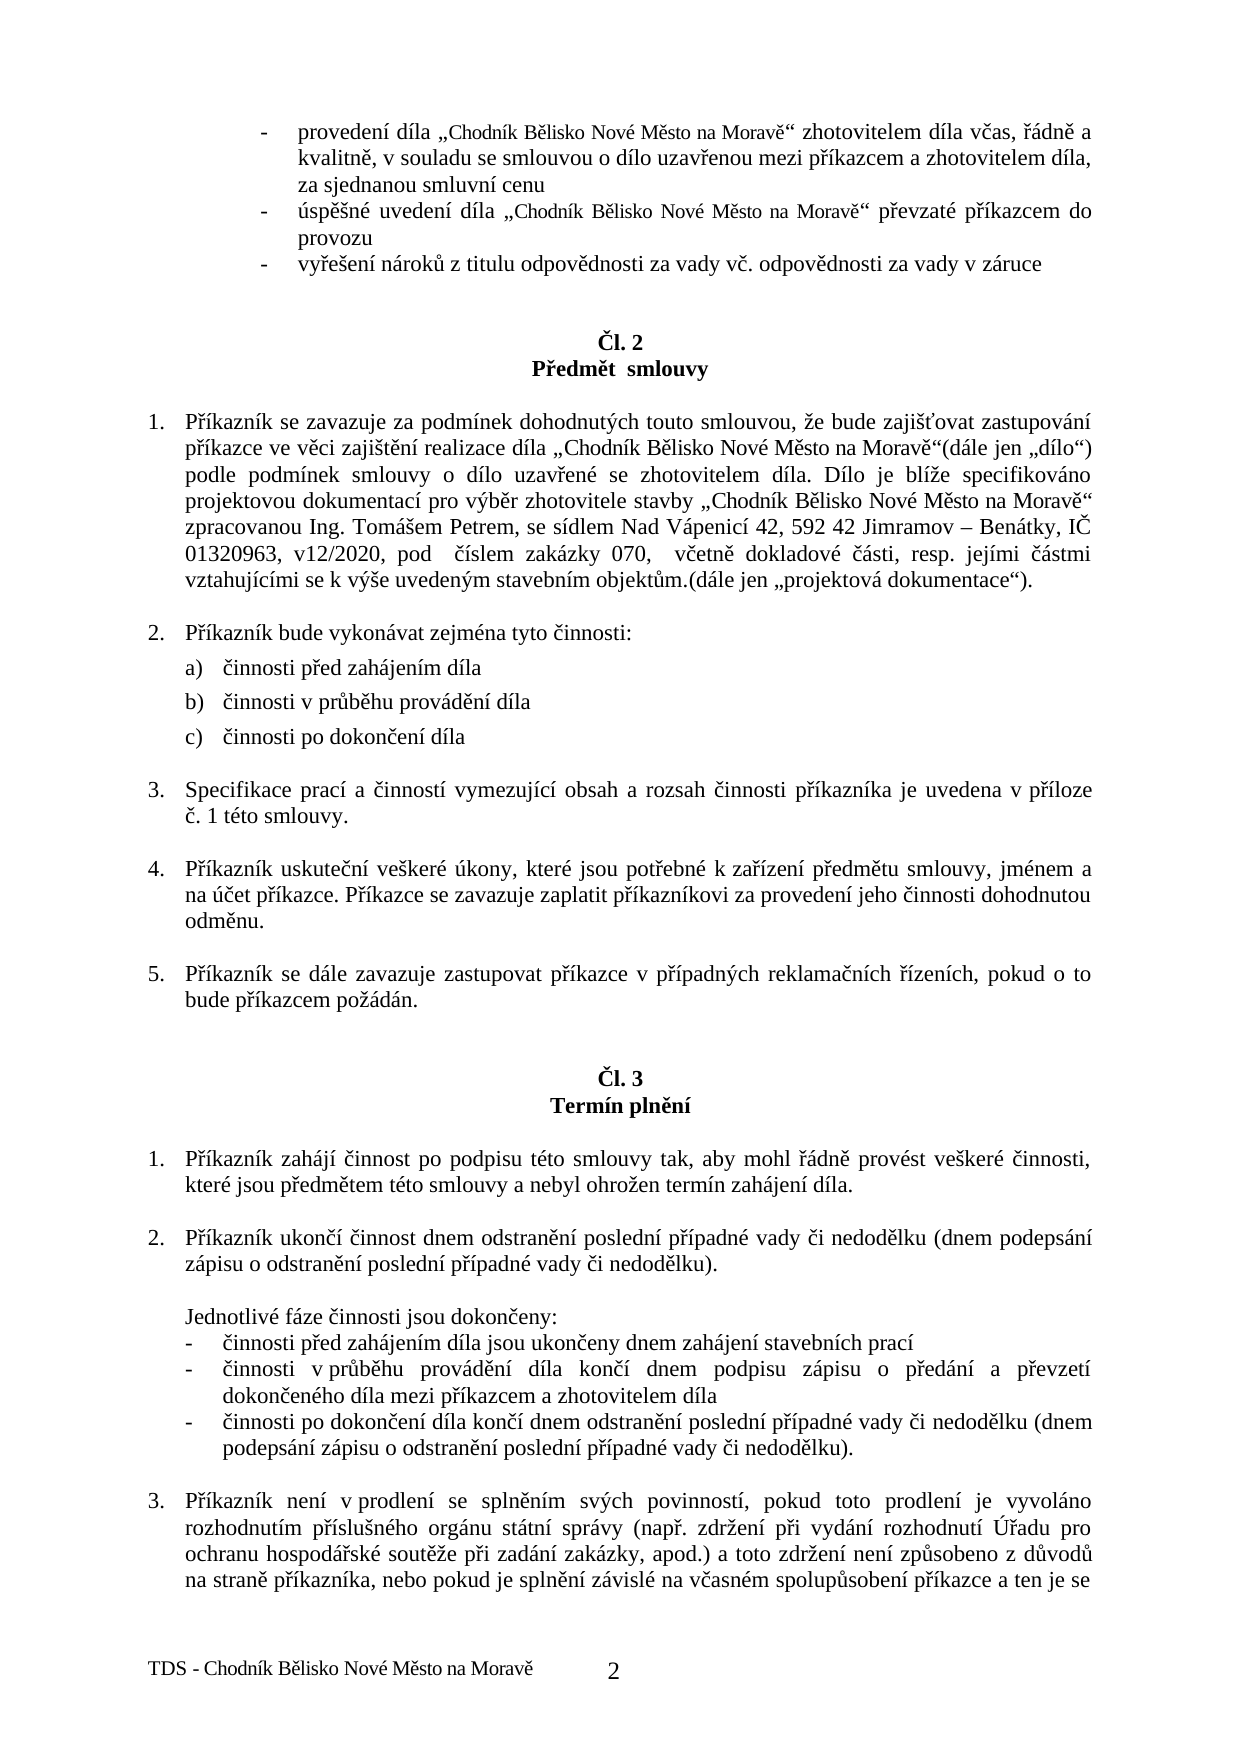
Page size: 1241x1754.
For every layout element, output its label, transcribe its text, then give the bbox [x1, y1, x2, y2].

list vyřešení nároků z titulu odpovědnosti za vady vč. odpovědnosti za vady v záruce [260, 250, 1092, 276]
text Předmět smlouvy [148, 355, 1092, 382]
text Termín plnění [148, 1092, 1092, 1118]
list Příkazník se dále zavazuje zastupovat příkazce v případných reklamačních řízeních, pokud o to bude příkazcem požádán. [148, 960, 1092, 1013]
list činnosti před zahájením díla jsou ukončeny dnem zahájení stavebních prací [185, 1329, 1092, 1355]
text Čl. 2 [148, 329, 1092, 355]
list činnosti v průběhu provádění díla končí dnem podpisu zápisu o předání a převzetí dokončeného díla mezi příkazcem a zhotovitelem díla [185, 1355, 1092, 1408]
list činnosti po dokončení díla [185, 723, 1092, 749]
list Příkazník zahájí činnost po podpisu této smlouvy tak, aby mohl řádně provést veškeré činnosti, které jsou předmětem této smlouvy a nebyl ohrožen termín zahájení díla. [148, 1144, 1092, 1197]
list provedení díla „Chodník Bělisko Nové Město na Moravě“ zhotovitelem díla včas, řádně a kvalitně, v souladu se smlouvou o dílo uzavřenou mezi příkazcem a zhotovitelem díla, za sjednanou smluvní cenu [260, 118, 1092, 197]
list Příkazník se zavazuje za podmínek dohodnutých touto smlouvou, že bude zajišťovat zastupování příkazce ve věci zajištění realizace díla „Chodník Bělisko Nové Město na Moravě“(dále jen „dílo“) podle podmínek smlouvy o dílo uzavřené se zhotovitelem díla. Dílo je blíže specifikováno projektovou dokumentací pro výběr zhotovitele stavby „Chodník Bělisko Nové Město na Moravě“ zpracovanou Ing. Tomášem Petrem, se sídlem Nad Vápenicí 42, 592 42 Jimramov – Benátky, IČ 01320963, v12/2020, pod číslem zakázky 070, včetně dokladové části, resp. jejími částmi vztahujícími se k výše uvedeným stavebním objektům.(dále jen „projektová dokumentace“). [148, 408, 1092, 592]
list Příkazník ukončí činnost dnem odstranění poslední případné vady či nedodělku (dnem podepsání zápisu o odstranění poslední případné vady či nedodělku). [148, 1224, 1092, 1276]
list Specifikace prací a činností vymezující obsah a rozsah činnosti příkazníka je uvedena v příloze č. 1 této smlouvy. [148, 776, 1092, 828]
list činnosti po dokončení díla končí dnem odstranění poslední případné vady či nedodělku (dnem podepsání zápisu o odstranění poslední případné vady či nedodělku). [185, 1408, 1092, 1461]
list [148, 1487, 1092, 1593]
text Čl. 3 [148, 1066, 1092, 1092]
list Příkazník bude vykonávat zejména tyto činnosti: [148, 619, 1092, 645]
list úspěšné uvedení díla „Chodník Bělisko Nové Město na Moravě“ převzaté příkazcem do provozu [260, 197, 1092, 250]
list Příkazník uskuteční veškeré úkony, které jsou potřebné k zařízení předmětu smlouvy, jménem a na účet příkazce. Příkazce se zavazuje zaplatit příkazníkovi za provedení jeho činnosti dohodnutou odměnu. [148, 855, 1092, 934]
list činnosti před zahájením díla [185, 653, 1092, 680]
list činnosti v průběhu provádění díla [185, 688, 1092, 714]
list Jednotlivé fáze činnosti jsou dokončeny: [185, 1303, 1092, 1329]
